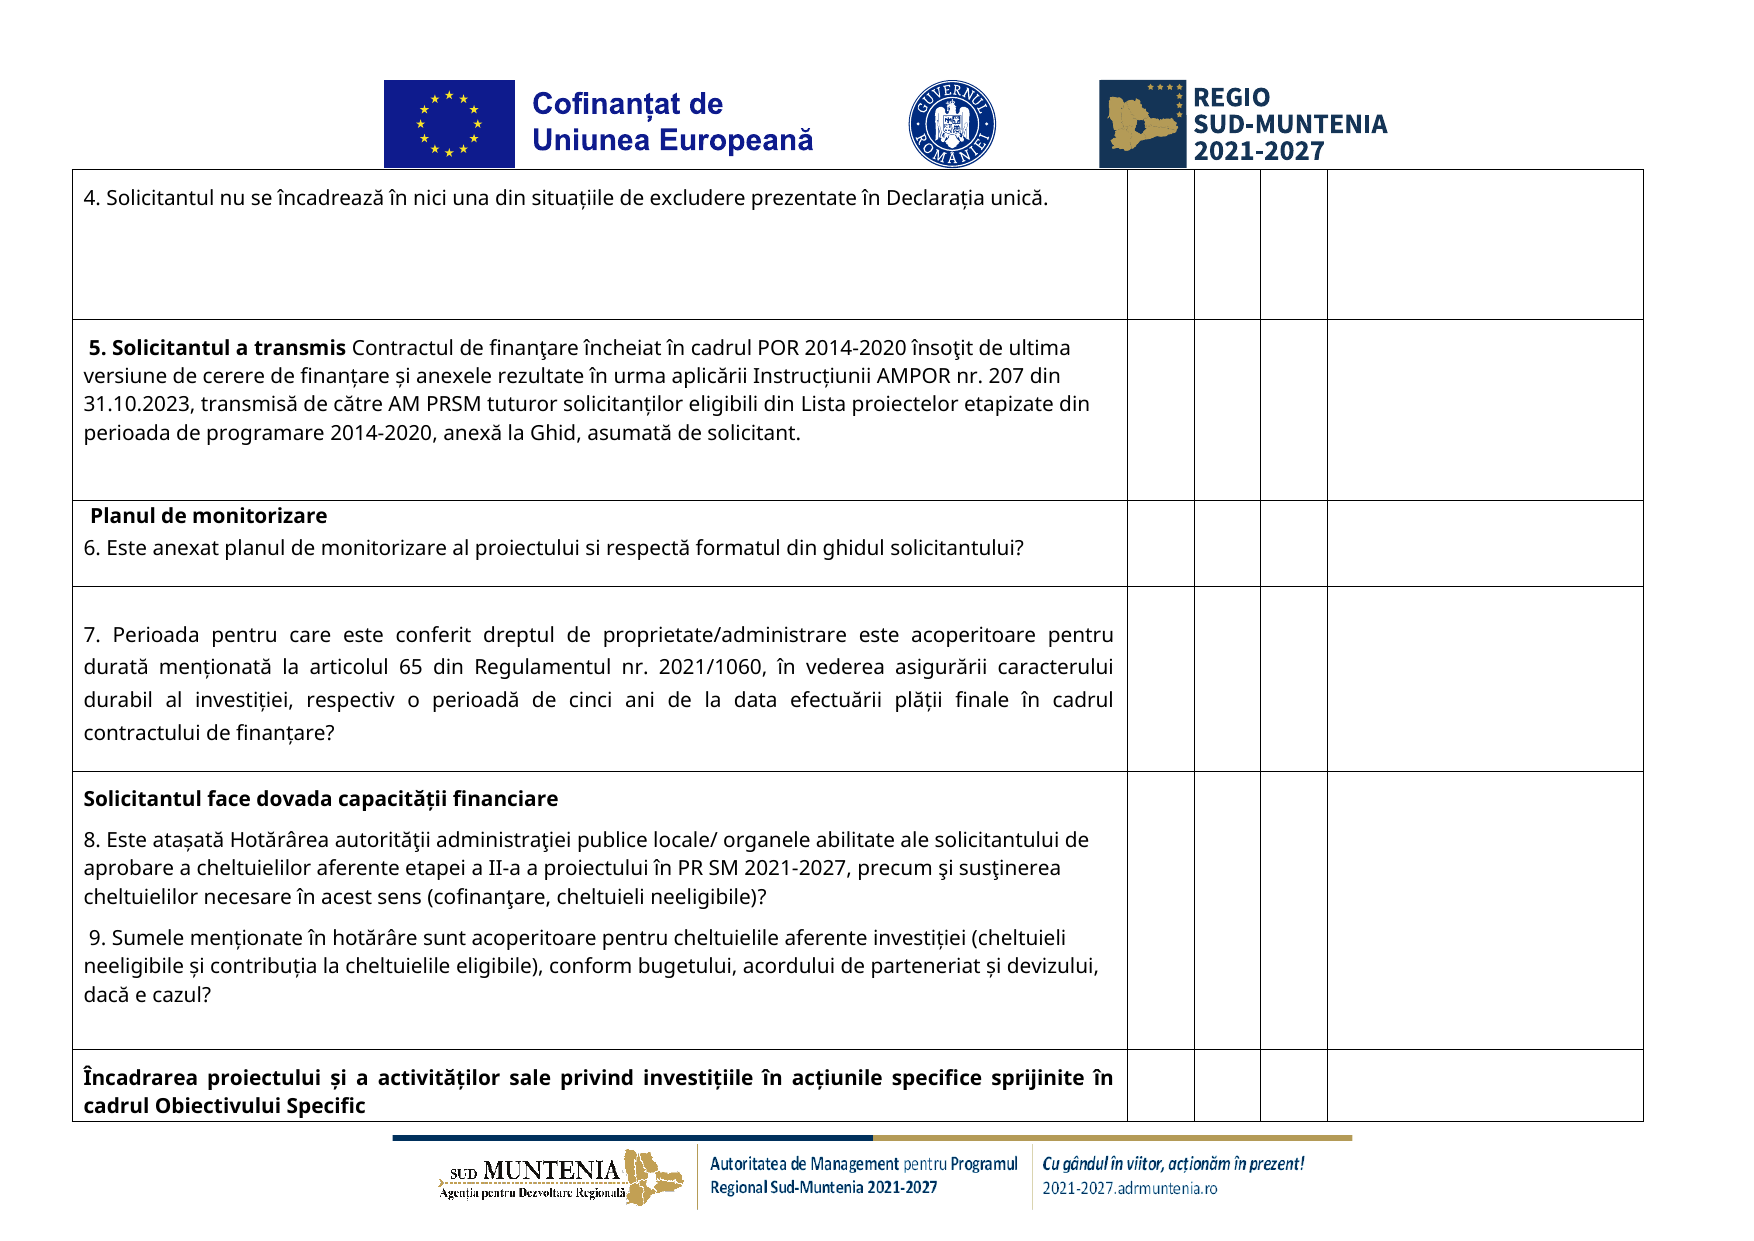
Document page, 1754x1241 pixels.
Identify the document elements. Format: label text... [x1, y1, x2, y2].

table_cell [1261, 170, 1327, 319]
table_cell [1128, 170, 1194, 319]
table_cell [1128, 772, 1194, 1049]
table_cell [1128, 501, 1194, 586]
table_cell 4. Solicitantul nu se încadrează în nici una din situațiile de excludere prezentate în Declarația unică. [73, 170, 1127, 319]
picture [392, 1135, 1353, 1210]
table_cell [1328, 772, 1643, 1049]
table_cell Solicitantul face dovada capacității financiare 8. Este atașată Hotărârea autorităţii administraţiei publice locale/ organele abilitate ale solicitantului de aprobare a cheltuielilor aferente etapei a II-a a proiectului în PR SM 2021-2027, precum şi susţinerea cheltuielilor necesare în acest sens (cofinanţare, cheltuieli neeligibile)? 9. Sumele menționate în hotărâre sunt acoperitoare pentru cheltuielile aferente investiției (cheltuieli neeligibile și contribuția la cheltuielile eligibile), conform bugetului, acordului de parteneriat și devizului, dacă e cazul? [73, 772, 1127, 1049]
table_cell [1328, 170, 1643, 319]
table_cell [1195, 587, 1260, 771]
table_cell [1195, 320, 1260, 500]
table_cell [1128, 320, 1194, 500]
table_cell 7. Perioada pentru care este conferit dreptul de proprietate/administrare este acoperitoare pentru durată menționată la articolul 65 din Regulamentul nr. 2021/1060, în vederea asigurării caracterului durabil al investiției, respectiv o perioadă de cinci ani de la data efectuării plății finale în cadrul contractului de finanțare? [73, 587, 1127, 771]
table_cell [1195, 1050, 1260, 1121]
table_cell 5. Solicitantul a transmis Contractul de finanţare încheiat în cadrul POR 2014-2020 însoţit de ultima versiune de cerere de finanțare și anexele rezultate în urma aplicării Instrucțiunii AMPOR nr. 207 din 31.10.2023, transmisă de către AM PRSM tuturor solicitanților eligibili din Lista proiectelor etapizate din perioada de programare 2014-2020, anexă la Ghid, asumată de solicitant. [73, 320, 1127, 500]
table_cell [1195, 772, 1260, 1049]
table_cell [1261, 320, 1327, 500]
table_cell [1328, 1050, 1643, 1121]
table_cell [1328, 501, 1643, 586]
table_cell [1261, 1050, 1327, 1121]
table_cell [1128, 587, 1194, 771]
table_cell Planul de monitorizare 6. Este anexat planul de monitorizare al proiectului si respectă formatul din ghidul solicitantului? [73, 501, 1127, 586]
table_cell [1261, 501, 1327, 586]
table_cell [1261, 772, 1327, 1049]
table_cell [1128, 1050, 1194, 1121]
table_cell [1328, 587, 1643, 771]
table_cell [1195, 170, 1260, 319]
table_cell [1328, 320, 1643, 500]
table_cell [1195, 501, 1260, 586]
table_cell [1261, 587, 1327, 771]
